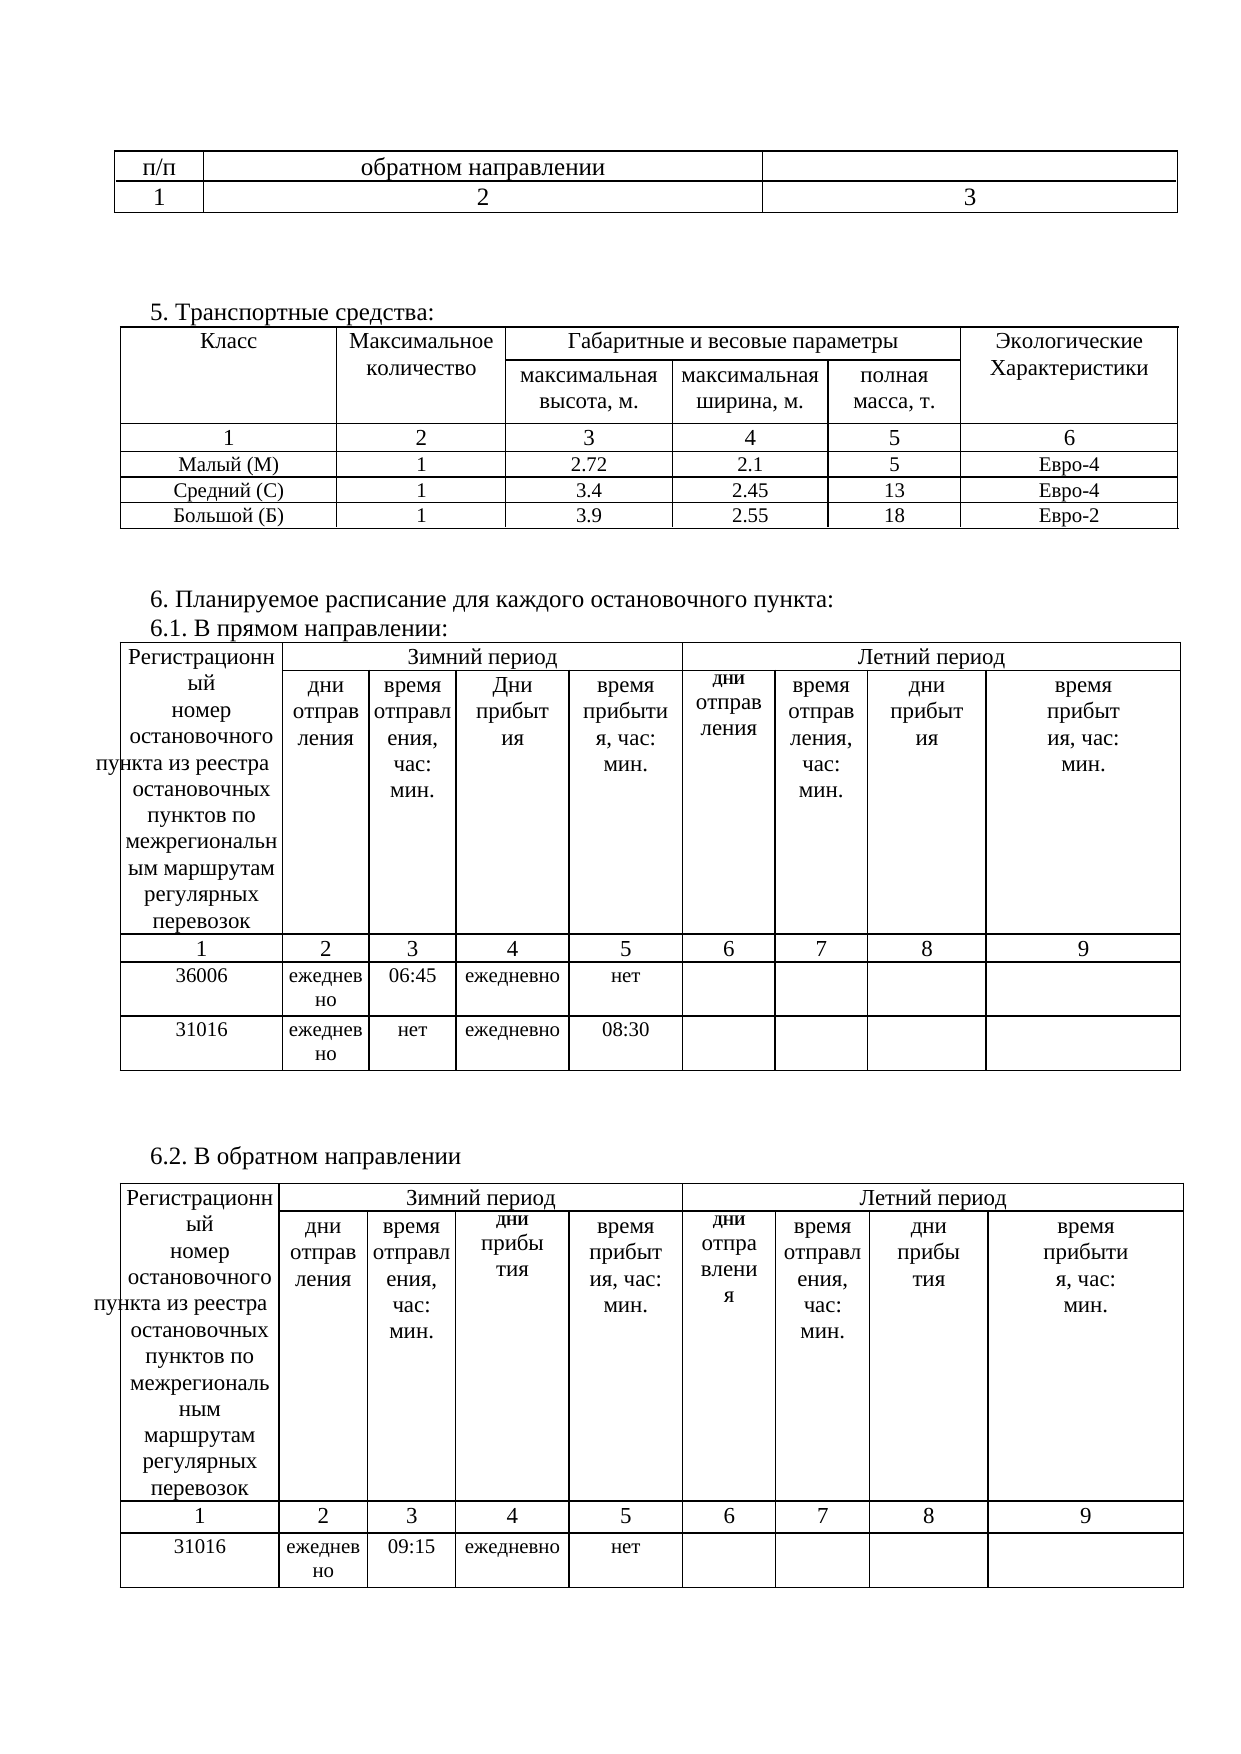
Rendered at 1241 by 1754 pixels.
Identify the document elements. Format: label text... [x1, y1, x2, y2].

table_cell 2 [283, 935, 368, 961]
table_cell 2 [204, 182, 762, 212]
table_cell Евро-2 [961, 503, 1177, 527]
table_cell 8 [868, 935, 985, 961]
table_cell 6 [683, 1502, 775, 1532]
table_cell 2 [280, 1502, 367, 1532]
table_cell 5 [829, 452, 960, 476]
text 5. Транспортные средства: [150, 297, 1090, 326]
text 6.2. В обратном направлении [150, 1141, 1090, 1170]
table_cell полная масса, т. [829, 361, 960, 423]
table_cell 7 [776, 1502, 869, 1532]
table_cell 6 [683, 935, 774, 961]
table_cell нет [570, 963, 682, 1015]
table_cell ежедневно [456, 1534, 568, 1587]
table_cell ежедневно [283, 963, 368, 1015]
table_cell время прибыти я, час: мин. [570, 671, 682, 933]
table_cell ежедневно [457, 1017, 568, 1070]
table_cell нет [370, 1017, 455, 1070]
table_cell 9 [987, 935, 1180, 961]
table_cell 1 [337, 503, 505, 527]
table_cell 3 [506, 424, 672, 451]
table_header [121, 1184, 278, 1500]
table_cell Дни прибыт ия [457, 671, 568, 933]
table_cell [868, 1017, 985, 1070]
table_cell время прибыти я, час: мин. [989, 1212, 1183, 1500]
table_cell ДНИ отправ ления [683, 671, 774, 933]
table_header Габаритные и весовые параметры [506, 328, 960, 359]
table_cell [683, 1017, 774, 1070]
table_cell 2.1 [673, 452, 827, 476]
table_cell ежедневно [280, 1534, 367, 1587]
table_cell [683, 1534, 775, 1587]
table_cell время прибыт ия, час: мин. [570, 1212, 682, 1500]
table_cell время отправл ения, час: мин. [370, 671, 455, 933]
table_cell [776, 963, 867, 1015]
table_cell 2.72 [506, 452, 672, 476]
table_cell [870, 1534, 987, 1587]
table_cell 3 [370, 935, 455, 961]
table_cell 5 [570, 1502, 682, 1532]
table_cell 08:30 [570, 1017, 682, 1070]
table_cell 06:45 [370, 963, 455, 1015]
table_cell 2 [337, 424, 505, 451]
table_cell максимальная высота, м. [506, 361, 672, 423]
table_header Класс [121, 328, 336, 423]
table_header Летний период [683, 643, 1180, 669]
table_cell 2.45 [673, 478, 827, 502]
table_cell 4 [456, 1502, 568, 1532]
table_cell 18 [829, 503, 960, 527]
table_cell 4 [457, 935, 568, 961]
table_cell дни отправ ления [283, 671, 368, 933]
table_cell 3.9 [506, 503, 672, 527]
table_header Летний период [683, 1184, 1183, 1210]
table_cell дни прибы тия [870, 1212, 987, 1500]
text 6. Планируемое расписание для каждого остановочного пункта: [150, 584, 1090, 613]
table_cell [868, 963, 985, 1015]
table_header Экологические Характеристики [961, 328, 1177, 423]
table_cell ДНИ отпра влени я [683, 1212, 775, 1500]
table_cell 31016 [121, 1534, 278, 1587]
table_cell 1 [121, 424, 336, 451]
table_cell 31016 [121, 1017, 282, 1070]
table_cell 36006 [121, 963, 282, 1015]
table_cell 5 [829, 424, 960, 451]
table_cell Большой (Б) [121, 503, 336, 527]
table_cell 4 [673, 424, 827, 451]
table_cell 1 [337, 478, 505, 502]
table_header N п/п [115, 152, 203, 180]
table_cell 7 [776, 935, 867, 961]
table_cell 6 [961, 424, 1177, 451]
table_cell [987, 1017, 1180, 1070]
table_cell время отправ ления, час: мин. [776, 671, 867, 933]
table_cell [987, 963, 1180, 1015]
table_cell 9 [989, 1502, 1183, 1532]
table_cell Евро-4 [961, 452, 1177, 476]
table_cell 13 [829, 478, 960, 502]
text 6.1. В прямом направлении: [150, 613, 1090, 642]
table_cell 1 [121, 935, 282, 961]
table_cell Малый (М) [121, 452, 336, 476]
table_cell максимальная ширина, м. [673, 361, 827, 423]
table_cell [683, 963, 774, 1015]
table_cell 5 [570, 935, 682, 961]
table_cell нет [570, 1534, 682, 1587]
table_cell 8 [870, 1502, 987, 1532]
table_cell ежедневно [283, 1017, 368, 1070]
table_cell дни отправ ления [280, 1212, 367, 1500]
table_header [763, 152, 1177, 180]
table_cell Средний (С) [121, 478, 336, 502]
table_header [204, 152, 762, 180]
table_header Зимний период [283, 643, 682, 669]
table_cell Евро-4 [961, 478, 1177, 502]
table_cell 1 [115, 181, 203, 212]
table_cell 09:15 [368, 1534, 455, 1587]
table_cell 3 [368, 1502, 455, 1532]
table_cell время отправл ения, час: мин. [776, 1212, 869, 1500]
table_cell 1 [337, 452, 505, 476]
table_header Зимний период [280, 1184, 682, 1210]
table_cell ДНИ прибы тия [456, 1212, 568, 1500]
table_cell [776, 1017, 867, 1070]
table_cell время прибыт ия, час: мин. [987, 671, 1180, 933]
table_header Регистрационный номер остановочного пункта из реестра остановочных пунктов по межрегиональным маршрутам регулярных перевозок [121, 643, 282, 933]
table_header Максимальное количество [337, 328, 505, 423]
table_cell ежедневно [457, 963, 568, 1015]
table_cell [989, 1534, 1183, 1587]
table_cell 2.55 [673, 503, 827, 527]
table_cell 3 [763, 180, 1177, 212]
table_cell дни прибыт ия [868, 671, 985, 933]
table_cell 3.4 [506, 478, 672, 502]
table_cell [776, 1534, 869, 1587]
table_cell время отправл ения, час: мин. [368, 1212, 455, 1500]
table_cell 1 [121, 1502, 278, 1532]
